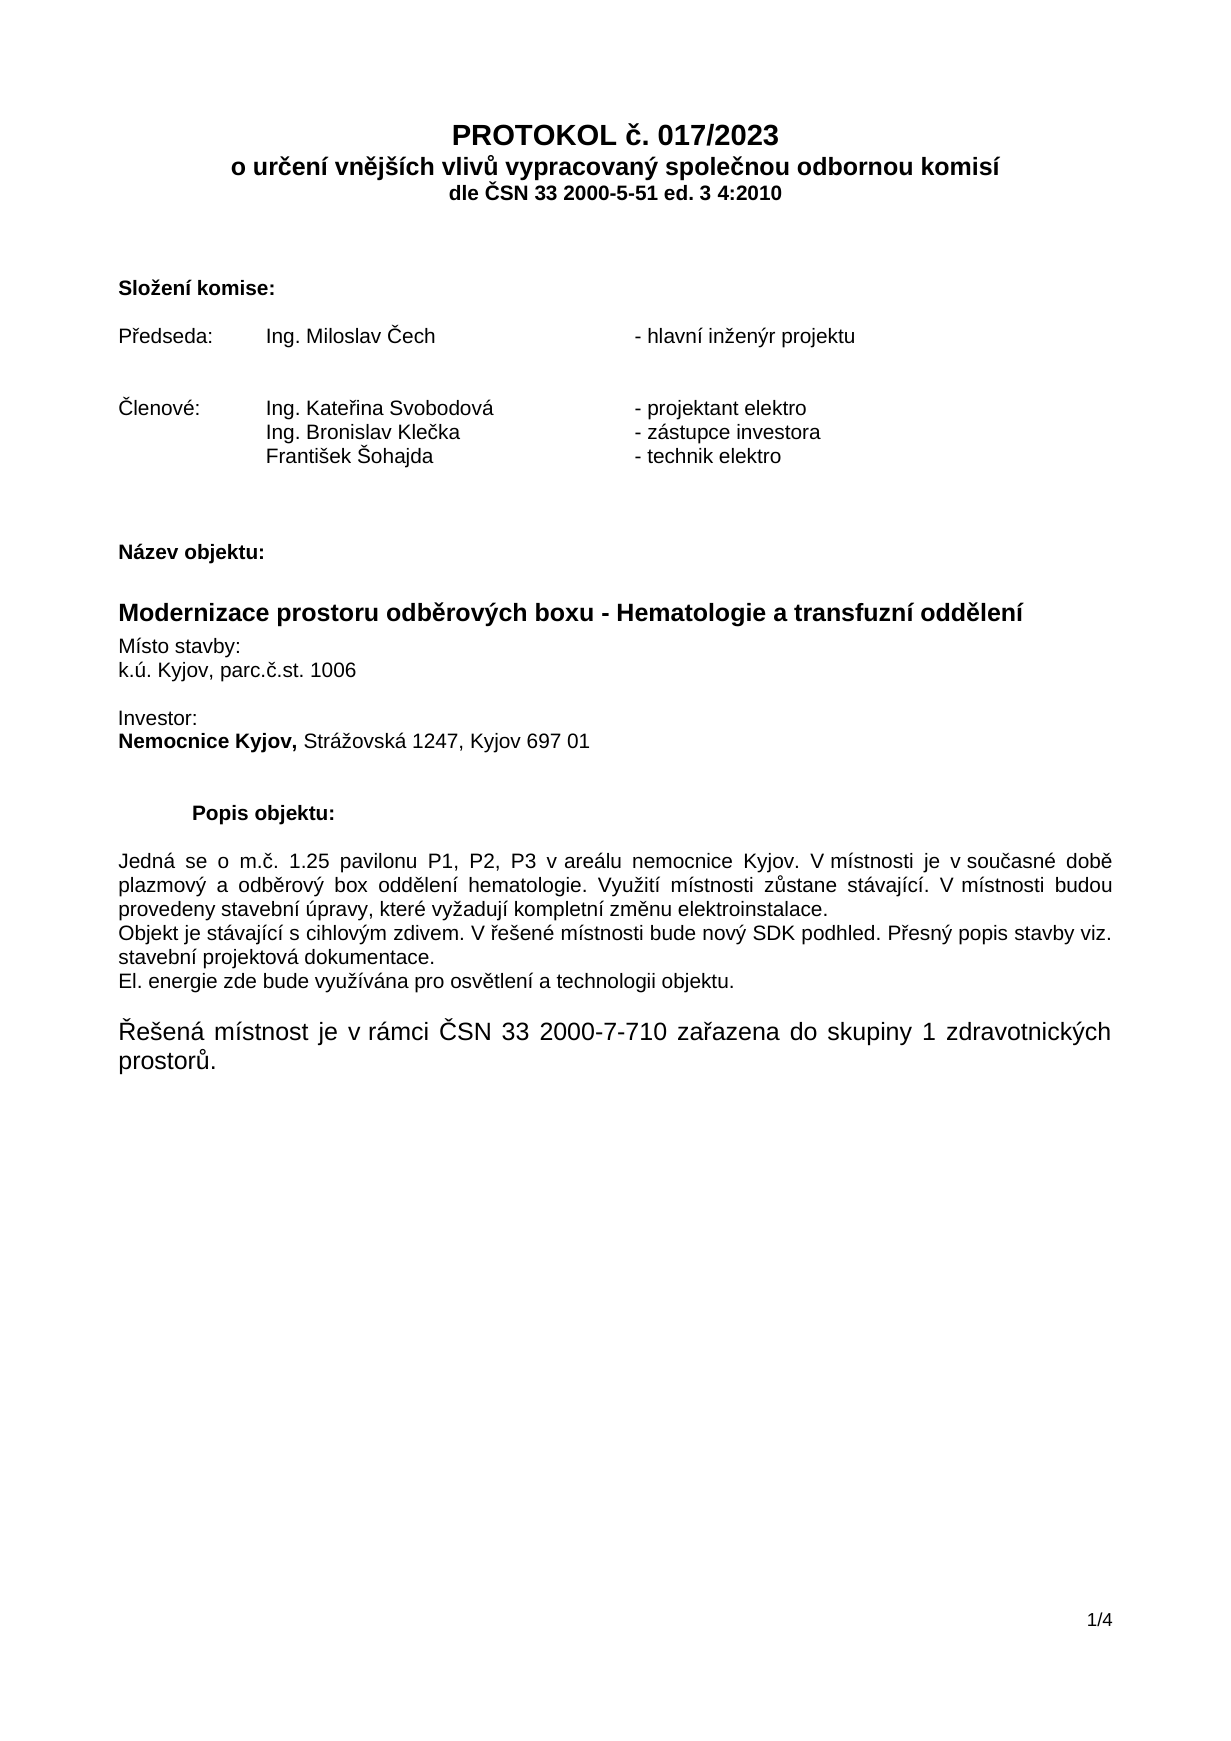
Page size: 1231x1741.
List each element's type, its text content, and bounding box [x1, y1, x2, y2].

text Modernizace prostoru odběrových boxu - Hematologie a transfuzní oddělení [118, 597, 1113, 626]
text Název objektu: [118, 540, 1113, 564]
text Řešená místnost je v rámci ČSN 33 2000-7-710 zařazena do skupiny 1 zdravotnických prostorů. [118, 1017, 1113, 1074]
table_header k.ú. Kyjov, parc.č.st. 1006 [118, 658, 1063, 681]
title Popis objektu: [118, 801, 1113, 825]
text Místo stavby: [118, 633, 1113, 657]
text Předseda: Ing. Miloslav Čech - hlavní inženýr projektu [118, 324, 1113, 348]
text Ing. Bronislav Klečka - zástupce investora [118, 420, 1113, 444]
text o určení vnějších vlivů vypracovaný společnou odbornou komisí [118, 152, 1113, 180]
text dle ČSN 33 2000-5-51 ed. 3 4:2010 [118, 180, 1113, 204]
text František Šohajda - technik elektro [118, 444, 1113, 468]
text Složení komise: [118, 276, 1113, 300]
text Nemocnice Kyjov, Strážovská 1247, Kyjov 697 01 [118, 729, 1113, 753]
text Objekt je stávající s cihlovým zdivem. V řešené místnosti bude nový SDK podhled. Přesný popis stavby viz. stavební projektová dokumentace. [118, 921, 1113, 969]
text Investor: [118, 705, 1113, 729]
text Jedná se o m.č. 1.25 pavilonu P1, P2, P3 v areálu nemocnice Kyjov. V místnosti je v současné době plazmový a odběrový box oddělení hematologie. Využití místnosti zůstane stávající. V místnosti budou provedeny stavební úpravy, které vyžadují kompletní změnu elektroinstalace. [118, 849, 1113, 921]
text Členové: Ing. Kateřina Svobodová - projektant elektro [118, 396, 1113, 420]
text El. energie zde bude využívána pro osvětlení a technologii objektu. [118, 969, 1113, 993]
